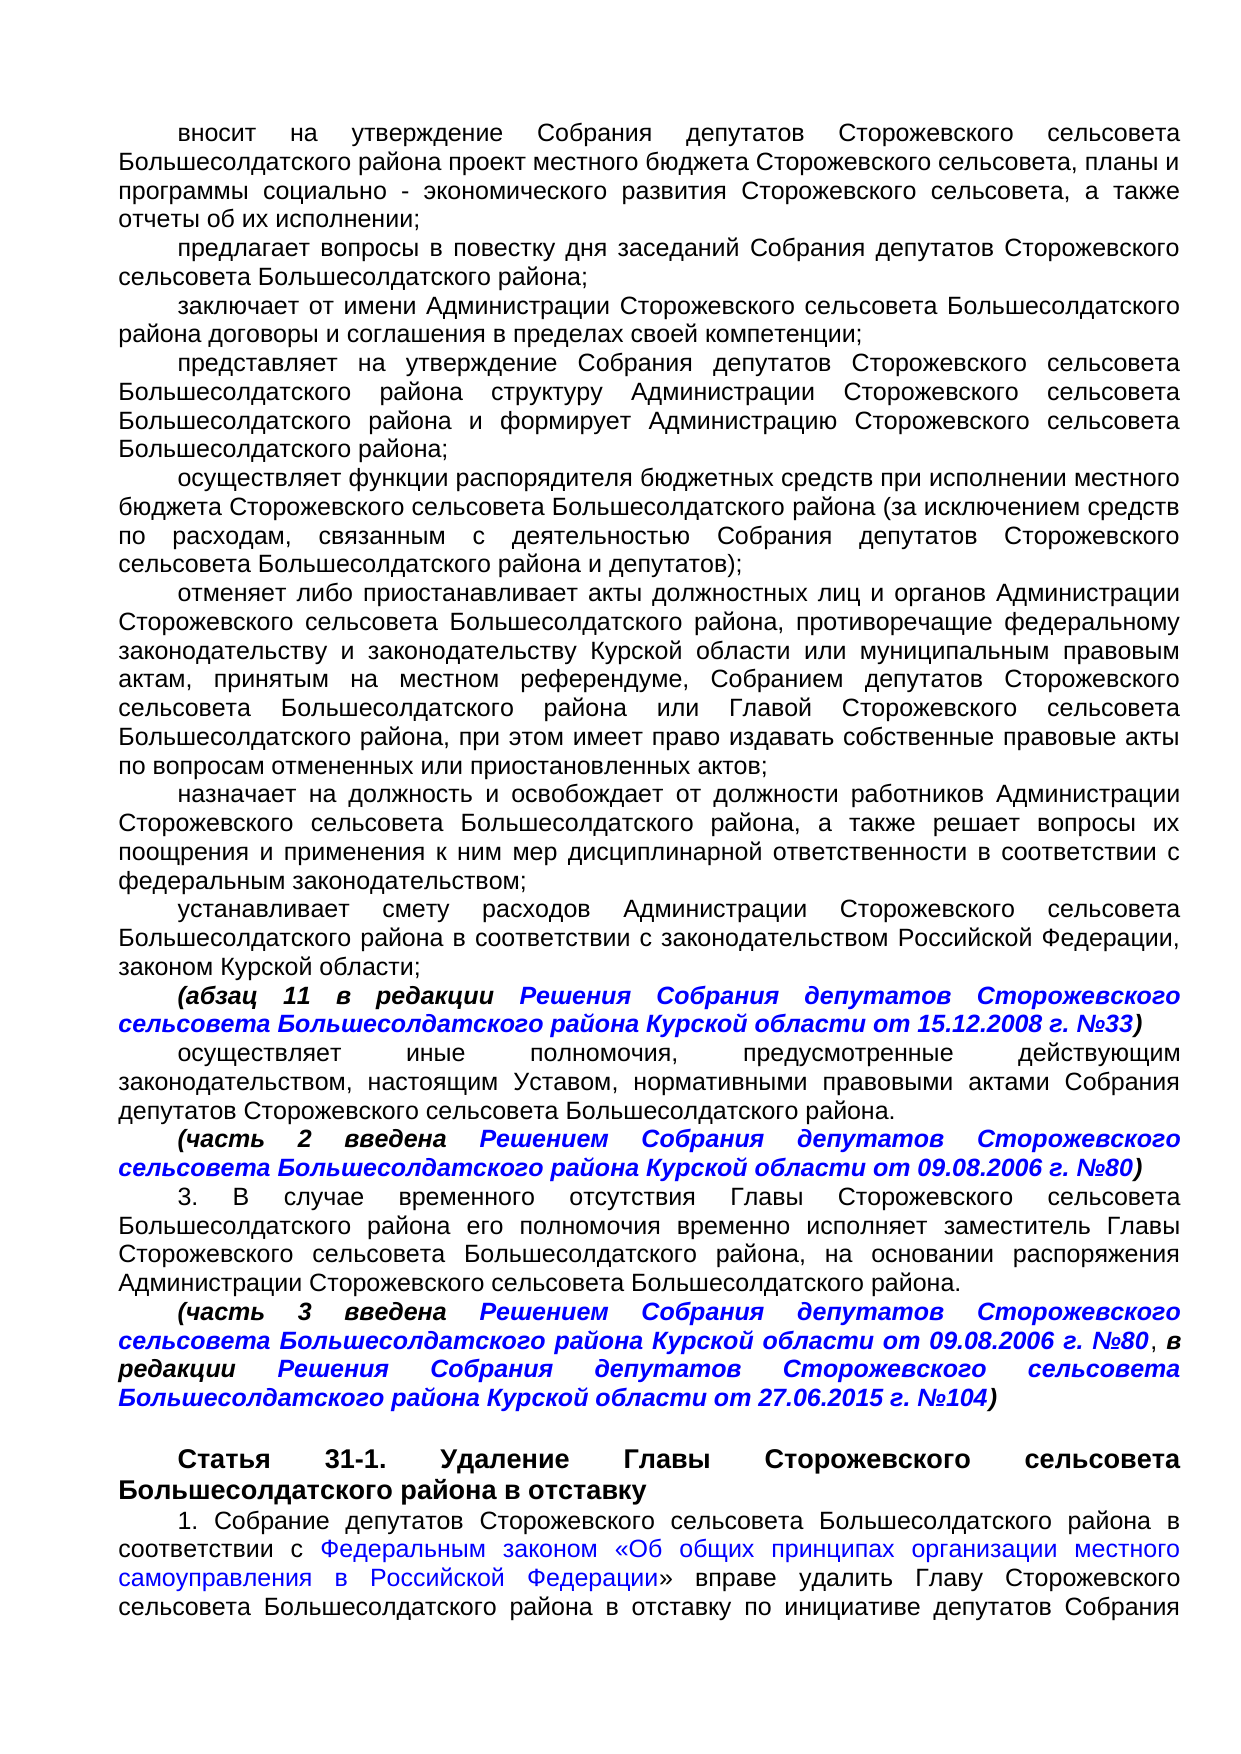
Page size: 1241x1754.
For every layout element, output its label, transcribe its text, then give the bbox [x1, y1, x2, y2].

text назначает на должность и освобождает от должности работников Администрации Сторожевского сельсовета Большесолдатского района, а также решает вопросы их поощрения и применения к ним мер дисциплинарной ответственности в соответствии с федеральным законодательством; [118, 779, 1181, 894]
text осуществляет иные полномочия, предусмотренные действующим законодательством, настоящим Уставом, нормативными правовыми актами Собрания депутатов Сторожевского сельсовета Большесолдатского района. [118, 1038, 1181, 1124]
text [118, 1506, 1181, 1621]
text представляет на утверждение Собрания депутатов Сторожевского сельсовета Большесолдатского района структуру Администрации Сторожевского сельсовета Большесолдатского района и формирует Администрацию Сторожевского сельсовета Большесолдатского района; [118, 348, 1181, 463]
text (абзац 11 в редакции Решения Собрания депутатов Сторожевского сельсовета Большесолдатского района Курской области от 15.12.2008 г. №33) [118, 981, 1181, 1038]
text 3. В случае временного отсутствия Главы Сторожевского сельсовета Большесолдатского района его полномочия временно исполняет заместитель Главы Сторожевского сельсовета Большесолдатского района, на основании распоряжения Администрации Сторожевского сельсовета Большесолдатского района. [118, 1182, 1181, 1297]
text устанавливает смету расходов Администрации Сторожевского сельсовета Большесолдатского района в соответствии с законодательством Российской Федерации, законом Курской области; [118, 894, 1181, 981]
text заключает от имени Администрации Сторожевского сельсовета Большесолдатского района договоры и соглашения в пределах своей компетенции; [118, 291, 1181, 348]
text предлагает вопросы в повестку дня заседаний Собрания депутатов Сторожевского сельсовета Большесолдатского района; [118, 233, 1181, 291]
text (часть 2 введена Решением Собрания депутатов Сторожевского сельсовета Большесолдатского района Курской области от 09.08.2006 г. №80) [118, 1124, 1181, 1182]
text осуществляет функции распорядителя бюджетных средств при исполнении местного бюджета Сторожевского сельсовета Большесолдатского района (за исключением средств по расходам, связанным с деятельностью Собрания депутатов Сторожевского сельсовета Большесолдатского района и депутатов); [118, 463, 1181, 578]
text отменяет либо приостанавливает акты должностных лиц и органов Администрации Сторожевского сельсовета Большесолдатского района, противоречащие федеральному законодательству и законодательству Курской области или муниципальным правовым актам, принятым на местном референдуме, Собранием депутатов Сторожевского сельсовета Большесолдатского района или Главой Сторожевского сельсовета Большесолдатского района, при этом имеет право издавать собственные правовые акты по вопросам отмененных или приостановленных актов; [118, 578, 1181, 779]
text вносит на утверждение Собрания депутатов Сторожевского сельсовета Большесолдатского района проект местного бюджета Сторожевского сельсовета, планы и программы социально - экономического развития Сторожевского сельсовета, а также отчеты об их исполнении; [118, 118, 1181, 233]
text (часть 3 введена Решением Собрания депутатов Сторожевского сельсовета Большесолдатского района Курской области от 09.08.2006 г. №80, в редакции Решения Собрания депутатов Сторожевского сельсовета Большесолдатского района Курской области от 27.06.2015 г. №104) [118, 1297, 1181, 1412]
subtitle Статья 31-1. Удаление Главы Сторожевского сельсовета Большесолдатского района в отставку [118, 1443, 1181, 1506]
